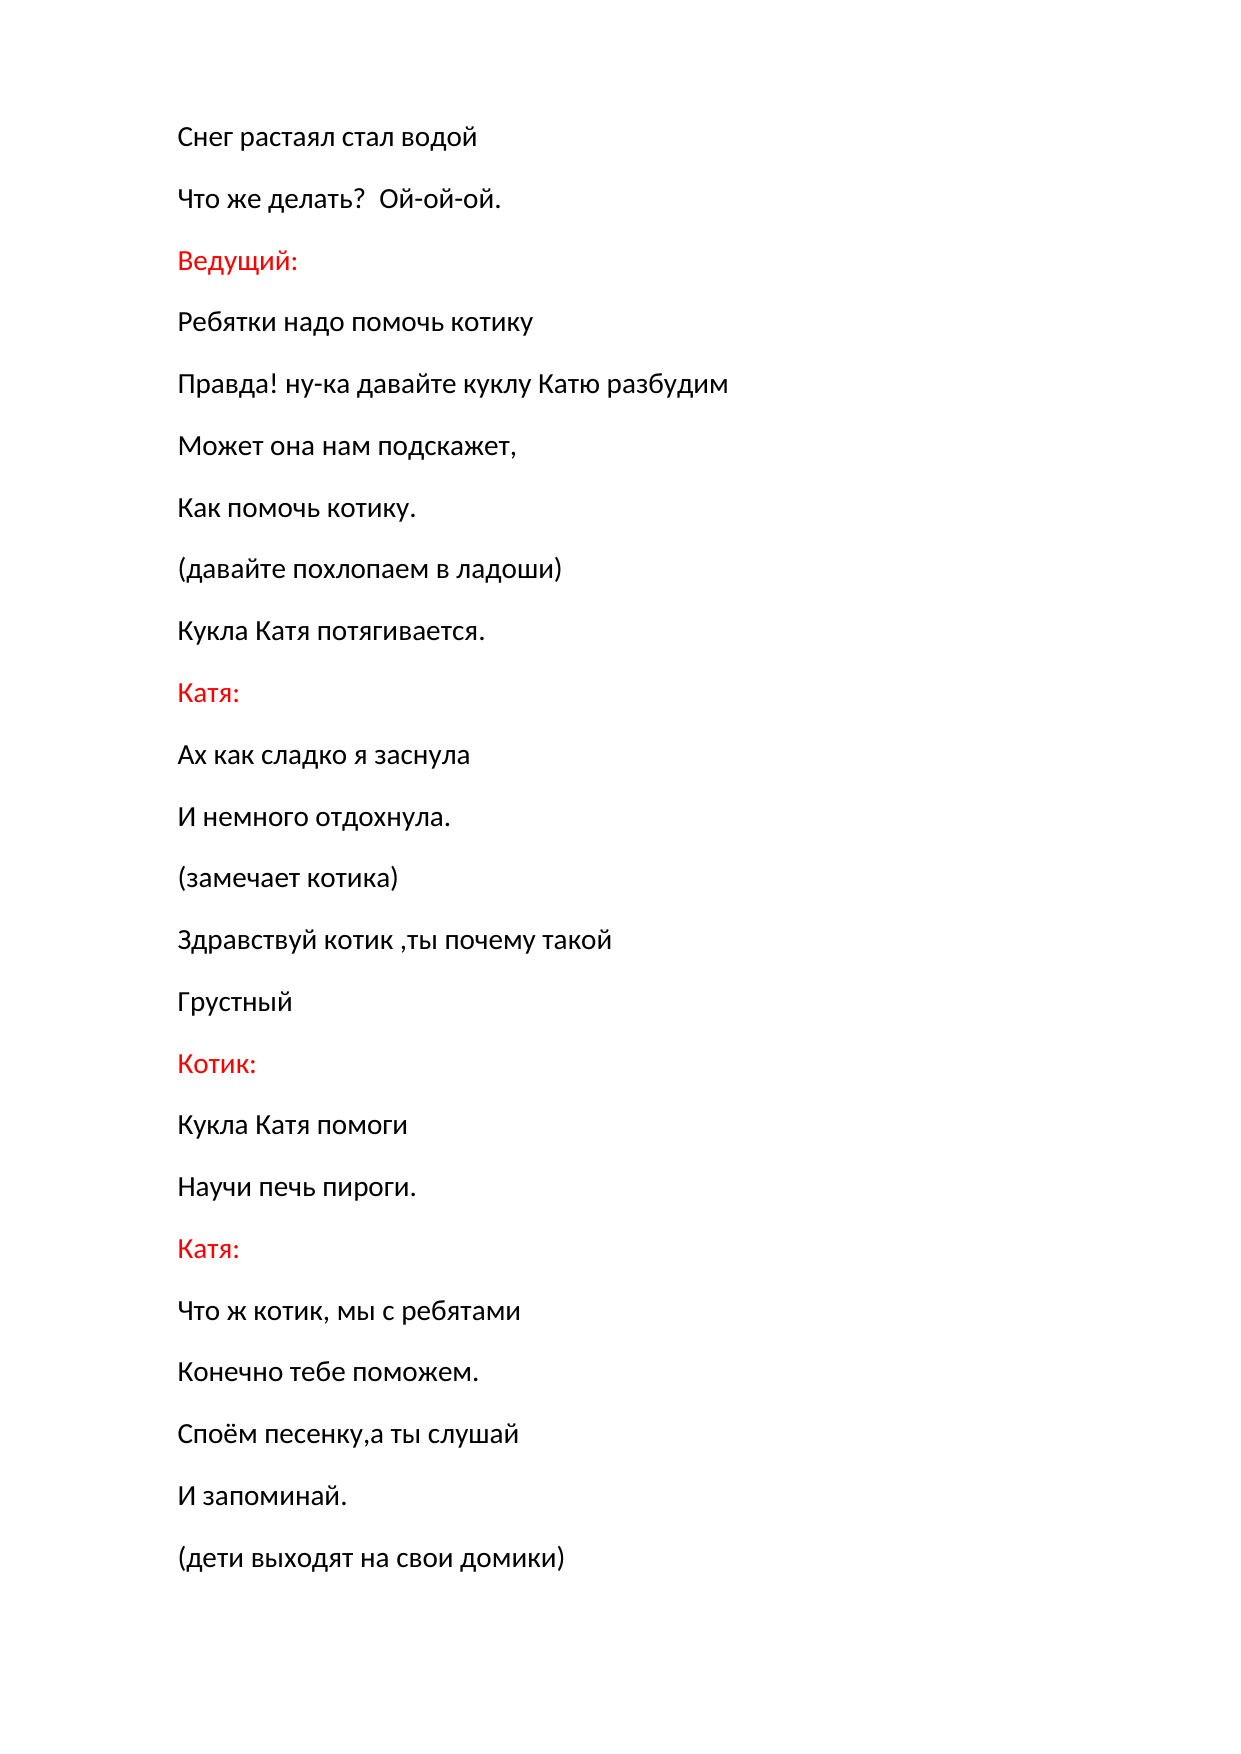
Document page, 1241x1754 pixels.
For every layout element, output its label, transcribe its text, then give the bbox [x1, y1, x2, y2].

text (давайте похлопаем в ладоши) [177, 551, 1152, 586]
text Здравствуй котик ,ты почему такой [177, 921, 1152, 957]
text Кукла Катя потягивается. [177, 612, 1152, 648]
text Ах как сладко я заснула [177, 736, 1152, 771]
text Что же делать? Ой-ой-ой. [177, 180, 1152, 216]
text И запоминай. [177, 1477, 1152, 1513]
text Научи печь пироги. [177, 1168, 1152, 1204]
text Может она нам подскажет, [177, 427, 1152, 463]
text Кукла Катя помоги [177, 1106, 1152, 1142]
text Катя: [177, 674, 1152, 710]
text (дети выходят на свои домики) [177, 1539, 1152, 1574]
text Катя: [177, 1230, 1152, 1266]
text Грустный [177, 983, 1152, 1018]
text И немного отдохнула. [177, 798, 1152, 833]
text Как помочь котику. [177, 489, 1152, 524]
text Конечно тебе поможем. [177, 1353, 1152, 1389]
text Правда! ну-ка давайте куклу Катю разбудим [177, 365, 1152, 401]
text Снег растаял стал водой [177, 118, 1152, 154]
text (замечает котика) [177, 859, 1152, 895]
text Ведущий: [177, 242, 1152, 277]
text Котик: [177, 1045, 1152, 1080]
text Что ж котик, мы с ребятами [177, 1292, 1152, 1327]
text Ребятки надо помочь котику [177, 303, 1152, 339]
text Споём песенку,а ты слушай [177, 1415, 1152, 1451]
